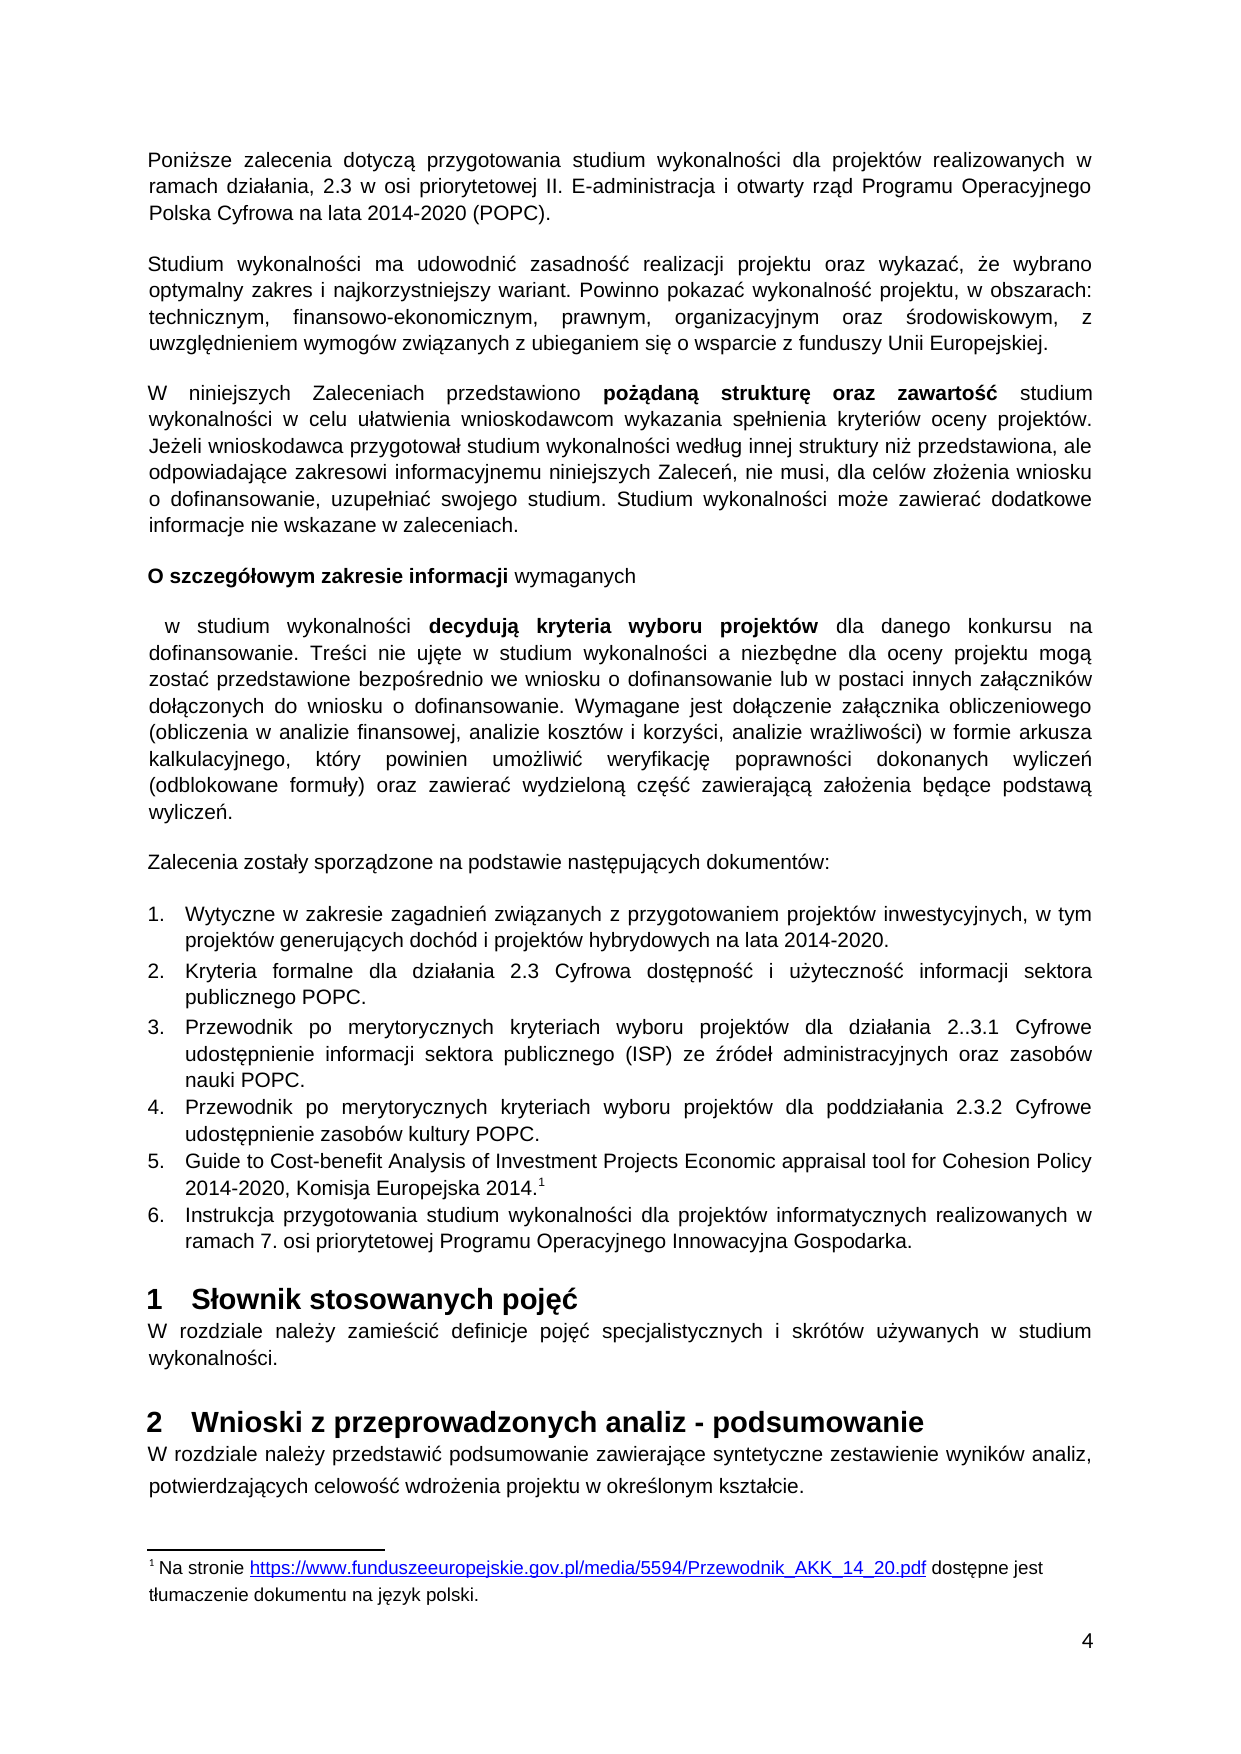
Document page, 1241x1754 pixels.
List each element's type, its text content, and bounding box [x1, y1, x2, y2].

list Kryteria formalne dla działania 2.3 Cyfrowa dostępność i użyteczność informacji sektora publicznego POPC. [147, 958, 1093, 1009]
text W rozdziale należy przedstawić podsumowanie zawierające syntetyczne zestawienie wyników analiz, potwierdzających celowość wdrożenia projektu w określonym kształcie. [147, 1442, 1093, 1497]
subtitle Wnioski z przeprowadzonych analiz - podsumowanie [146, 1405, 1093, 1438]
text O szczegółowym zakresie informacji wymaganych [147, 563, 1093, 587]
text Poniższe zalecenia dotyczą przygotowania studium wykonalności dla projektów realizowanych w ramach działania, 2.3 w osi priorytetowej II. E-administracja i otwarty rząd Programu Operacyjnego Polska Cyfrowa na lata 2014-2020 (POPC). [147, 147, 1093, 224]
list Przewodnik po merytorycznych kryteriach wyboru projektów dla działania 2..3.1 Cyfrowe udostępnienie informacji sektora publicznego (ISP) ze źródeł administracyjnych oraz zasobów nauki POPC. [147, 1015, 1093, 1092]
list Instrukcja przygotowania studium wykonalności dla projektów informatycznych realizowanych w ramach 7. osi priorytetowej Programu Operacyjnego Innowacyjna Gospodarka. [147, 1202, 1093, 1253]
text Studium wykonalności ma udowodnić zasadność realizacji projektu oraz wykazać, że wybrano optymalny zakres i najkorzystniejszy wariant. Powinno pokazać wykonalność projektu, w obszarach: technicznym, finansowo-ekonomicznym, prawnym, organizacyjnym oraz środowiskowym, z uwzględnieniem wymogów związanych z ubieganiem się o wsparcie z funduszy Unii Europejskiej. [147, 252, 1093, 355]
text W niniejszych Zaleceniach przedstawiono pożądaną strukturę oraz zawartość studium wykonalności w celu ułatwienia wnioskodawcom wykazania spełnienia kryteriów oceny projektów. Jeżeli wnioskodawca przygotował studium wykonalności według innej struktury niż przedstawiona, ale odpowiadające zakresowi informacyjnemu niniejszych Zaleceń, nie musi, dla celów złożenia wniosku o dofinansowanie, uzupełniać swojego studium. Studium wykonalności może zawierać dodatkowe informacje nie wskazane w zaleceniach. [147, 381, 1093, 537]
text W rozdziale należy zamieścić definicje pojęć specjalistycznych i skrótów używanych w studium wykonalności. [147, 1319, 1093, 1369]
subtitle Słownik stosowanych pojęć [146, 1282, 1093, 1315]
list Wytyczne w zakresie zagadnień związanych z przygotowaniem projektów inwestycyjnych, w tym projektów generujących dochód i projektów hybrydowych na lata 2014-2020. [147, 901, 1093, 952]
text w studium wykonalności decydują kryteria wyboru projektów dla danego konkursu na dofinansowanie. Treści nie ujęte w studium wykonalności a niezbędne dla oceny projektu mogą zostać przedstawione bezpośrednio we wniosku o dofinansowanie lub w postaci innych załączników dołączonych do wniosku o dofinansowanie. Wymagane jest dołączenie załącznika obliczeniowego (obliczenia w analizie finansowej, analizie kosztów i korzyści, analizie wrażliwości) w formie arkusza kalkulacyjnego, który powinien umożliwić weryfikację poprawności dokonanych wyliczeń (odblokowane formuły) oraz zawierać wydzieloną część zawierającą założenia będące podstawą wyliczeń. [147, 614, 1093, 824]
list Przewodnik po merytorycznych kryteriach wyboru projektów dla poddziałania 2.3.2 Cyfrowe udostępnienie zasobów kultury POPC. [147, 1095, 1093, 1146]
text Zalecenia zostały sporządzone na podstawie następujących dokumentów: [147, 850, 1093, 874]
list Guide to Cost-benefit Analysis of Investment Projects Economic appraisal tool for Cohesion Policy 2014-2020, Komisja Europejska 2014. [147, 1149, 1093, 1199]
